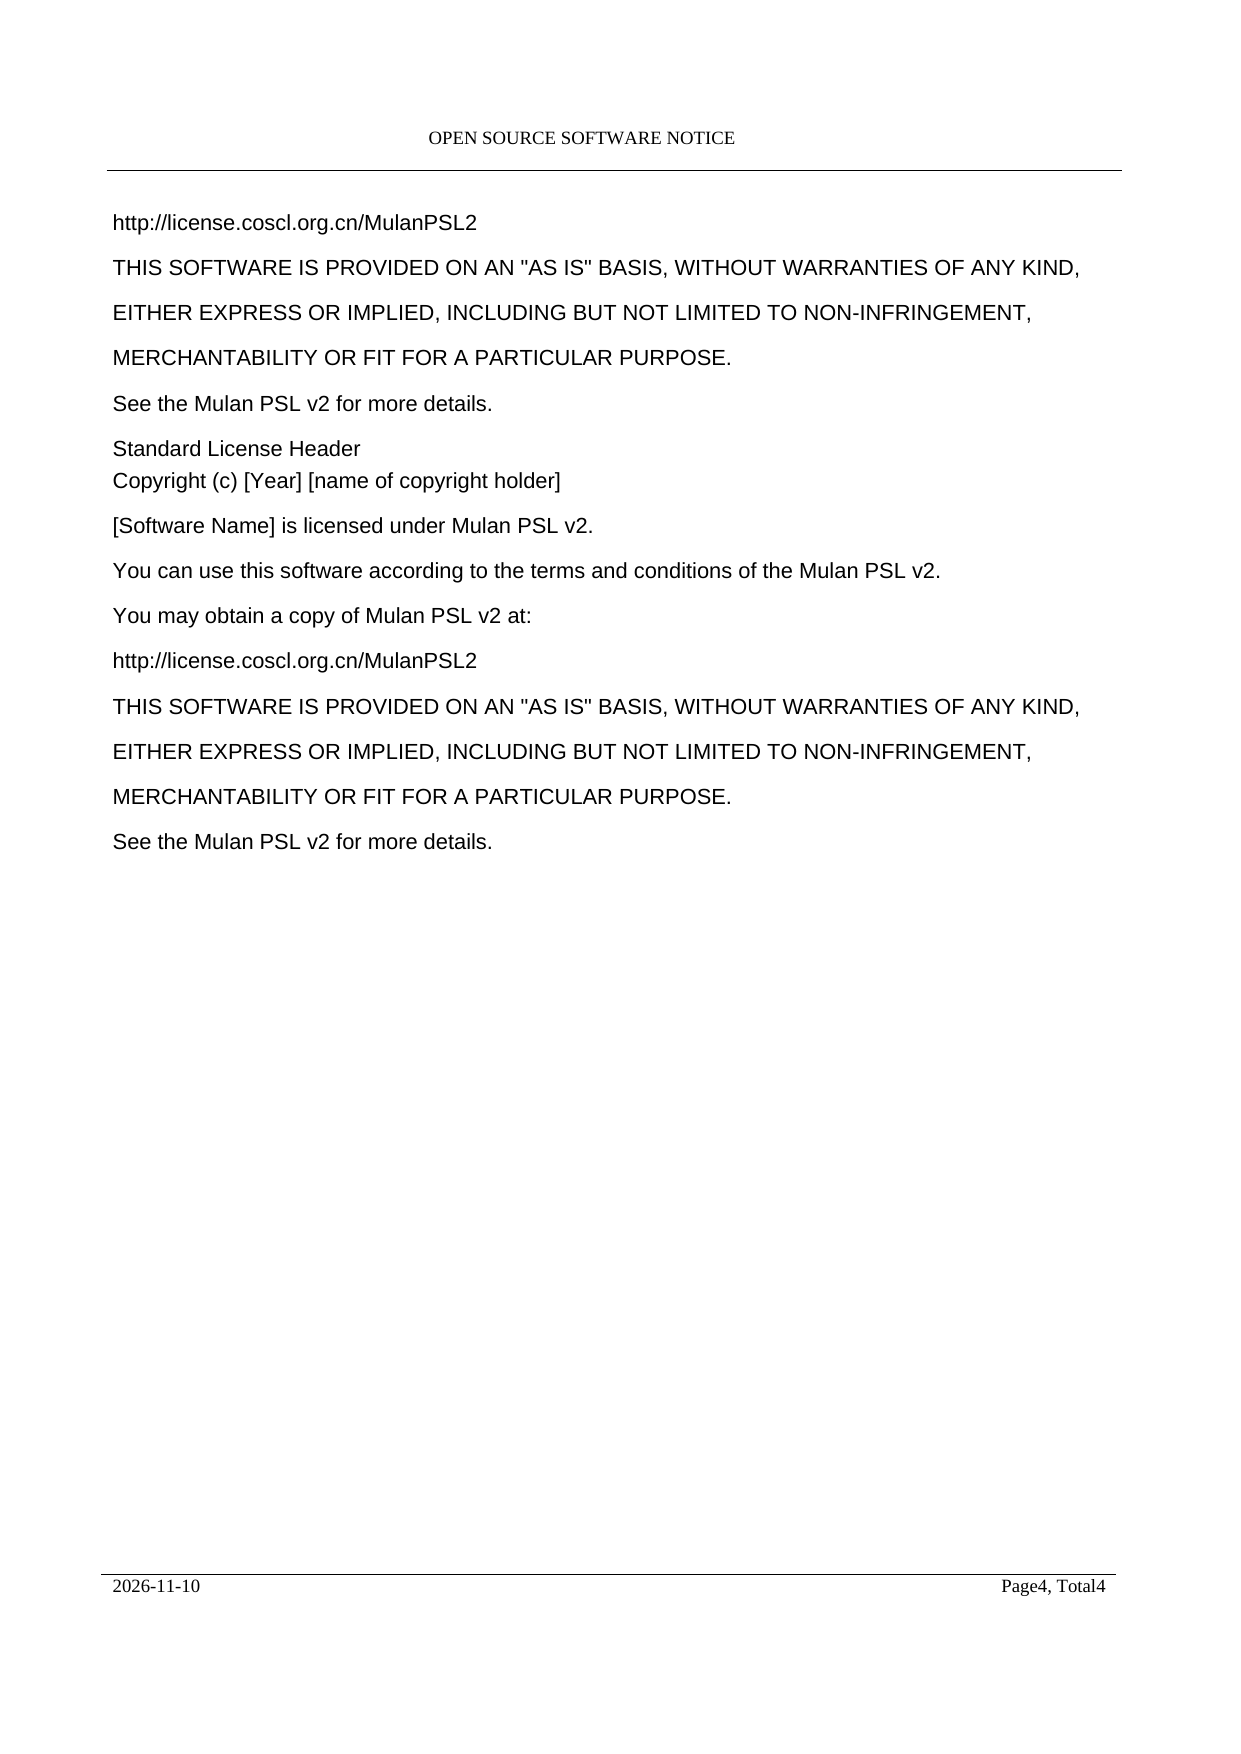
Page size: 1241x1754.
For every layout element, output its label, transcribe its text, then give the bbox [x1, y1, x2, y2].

text THIS SOFTWARE IS PROVIDED ON AN "AS IS" BASIS, WITHOUT WARRANTIES OF ANY KIND, [112, 251, 1128, 284]
text Copyright (c) [Year] [name of copyright holder] [112, 464, 1128, 497]
text You may obtain a copy of Mulan PSL v2 at: [112, 600, 1128, 632]
text You can use this software according to the terms and conditions of the Mulan PSL v2. [112, 554, 1128, 587]
text MERCHANTABILITY OR FIT FOR A PARTICULAR PURPOSE. [112, 342, 1128, 374]
text See the Mulan PSL v2 for more details. [112, 825, 1128, 858]
text http://license.coscl.org.cn/MulanPSL2 [112, 645, 1128, 677]
text MERCHANTABILITY OR FIT FOR A PARTICULAR PURPOSE. [112, 780, 1128, 813]
text EITHER EXPRESS OR IMPLIED, INCLUDING BUT NOT LIMITED TO NON-INFRINGEMENT, [112, 297, 1128, 329]
text http://license.coscl.org.cn/MulanPSL2 [112, 206, 1128, 239]
text Standard License Header [112, 432, 1128, 464]
text EITHER EXPRESS OR IMPLIED, INCLUDING BUT NOT LIMITED TO NON-INFRINGEMENT, [112, 735, 1128, 767]
text See the Mulan PSL v2 for more details. [112, 387, 1128, 419]
text [Software Name] is licensed under Mulan PSL v2. [112, 509, 1128, 542]
text THIS SOFTWARE IS PROVIDED ON AN "AS IS" BASIS, WITHOUT WARRANTIES OF ANY KIND, [112, 690, 1128, 722]
